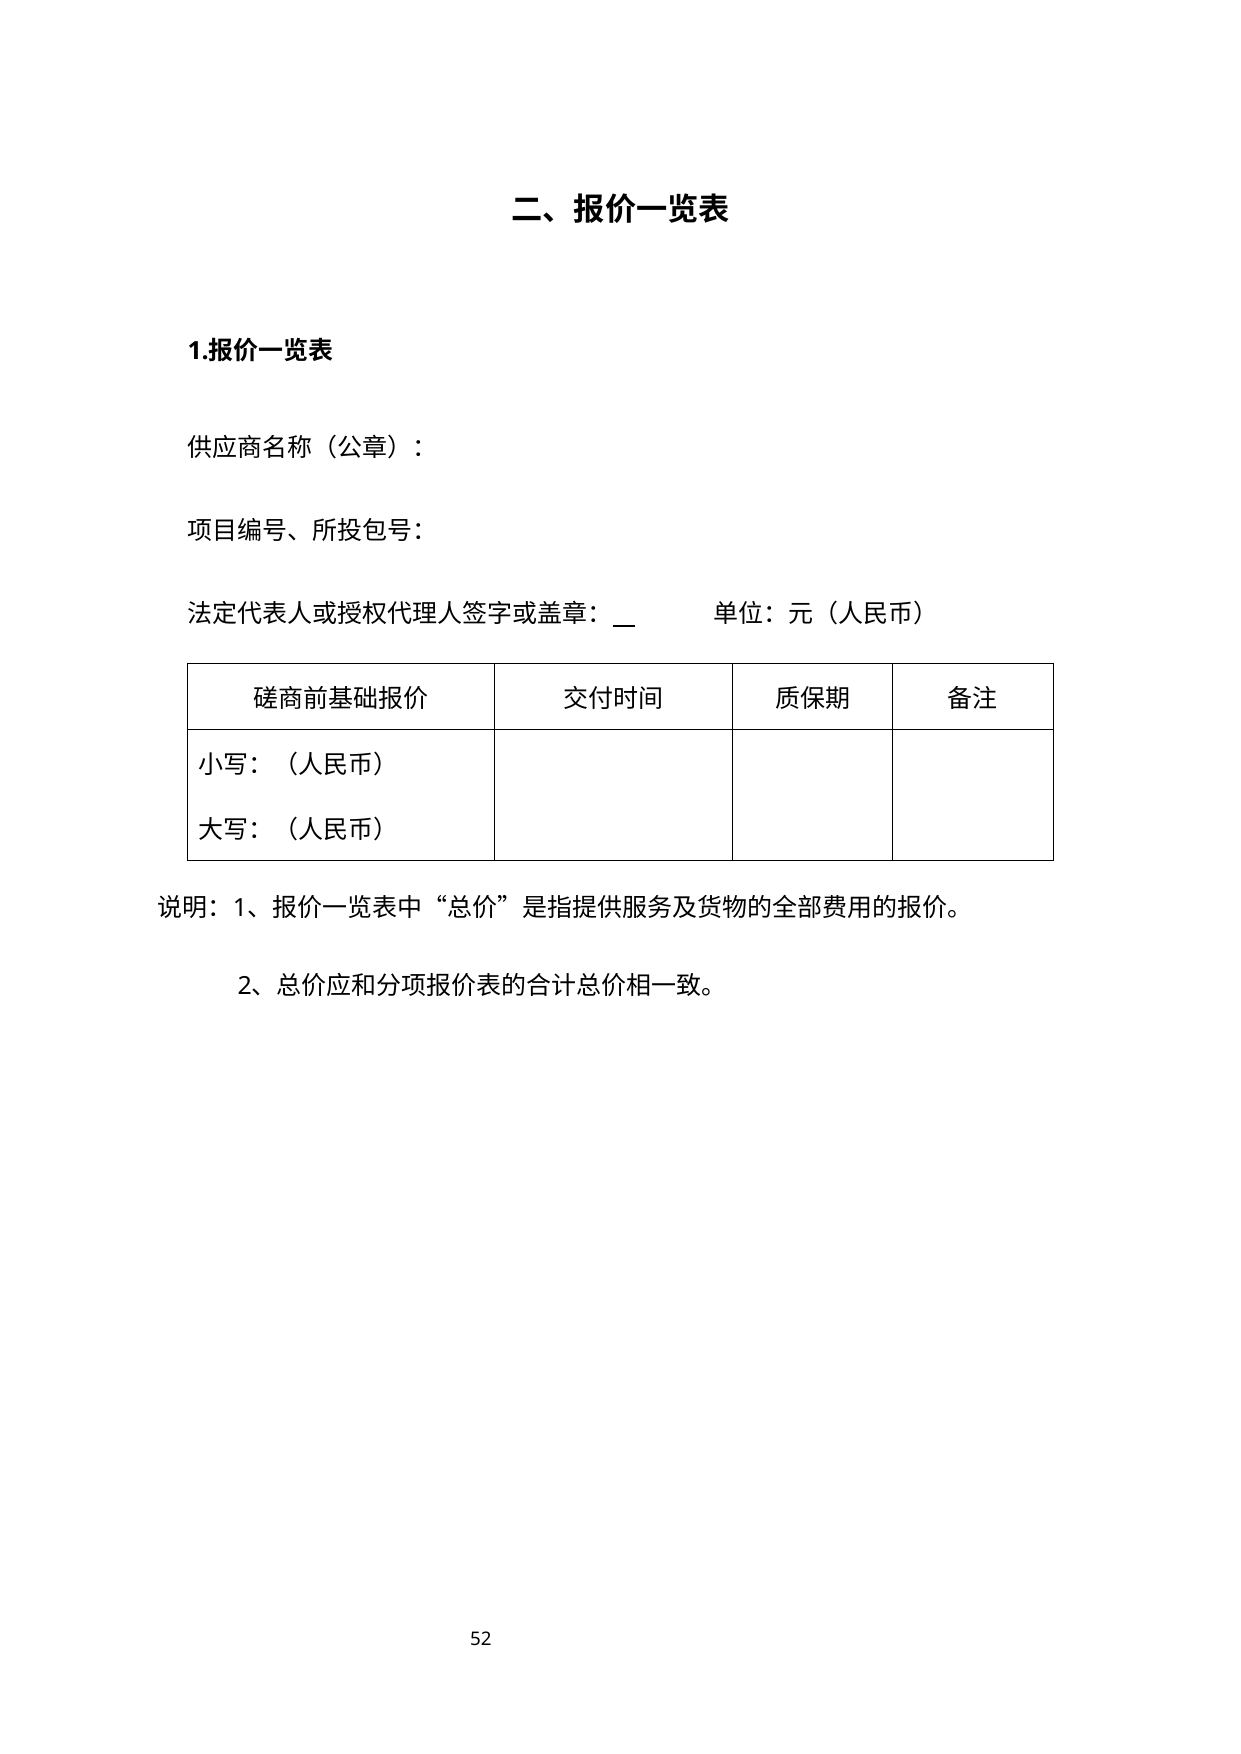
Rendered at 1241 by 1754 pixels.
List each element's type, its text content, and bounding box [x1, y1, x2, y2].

table_cell 小写：（人民币） 大写：（人民币） [188, 730, 494, 860]
text 法定代表人或授权代理人签字或盖章： 单位：元（人民币） [187, 579, 1053, 644]
table_cell [893, 730, 1053, 860]
text 1.报价一览表 [187, 316, 1053, 413]
text 说明：1、报价一览表中“总价”是指提供服务及货物的全部费用的报价。 [158, 873, 1053, 938]
table_header 质保期 [733, 664, 892, 729]
text 供应商名称（公章）： [187, 413, 1143, 478]
subtitle 二、报价一览表 [187, 174, 1053, 239]
table_cell [495, 730, 732, 860]
text 项目编号、所投包号： [187, 496, 1053, 561]
table_header 磋商前基础报价 [188, 664, 494, 729]
table_cell [733, 730, 892, 860]
text 2、总价应和分项报价表的合计总价相一致。 [187, 951, 1053, 1016]
table_header 交付时间 [495, 664, 732, 729]
table_header 备注 [893, 664, 1053, 729]
